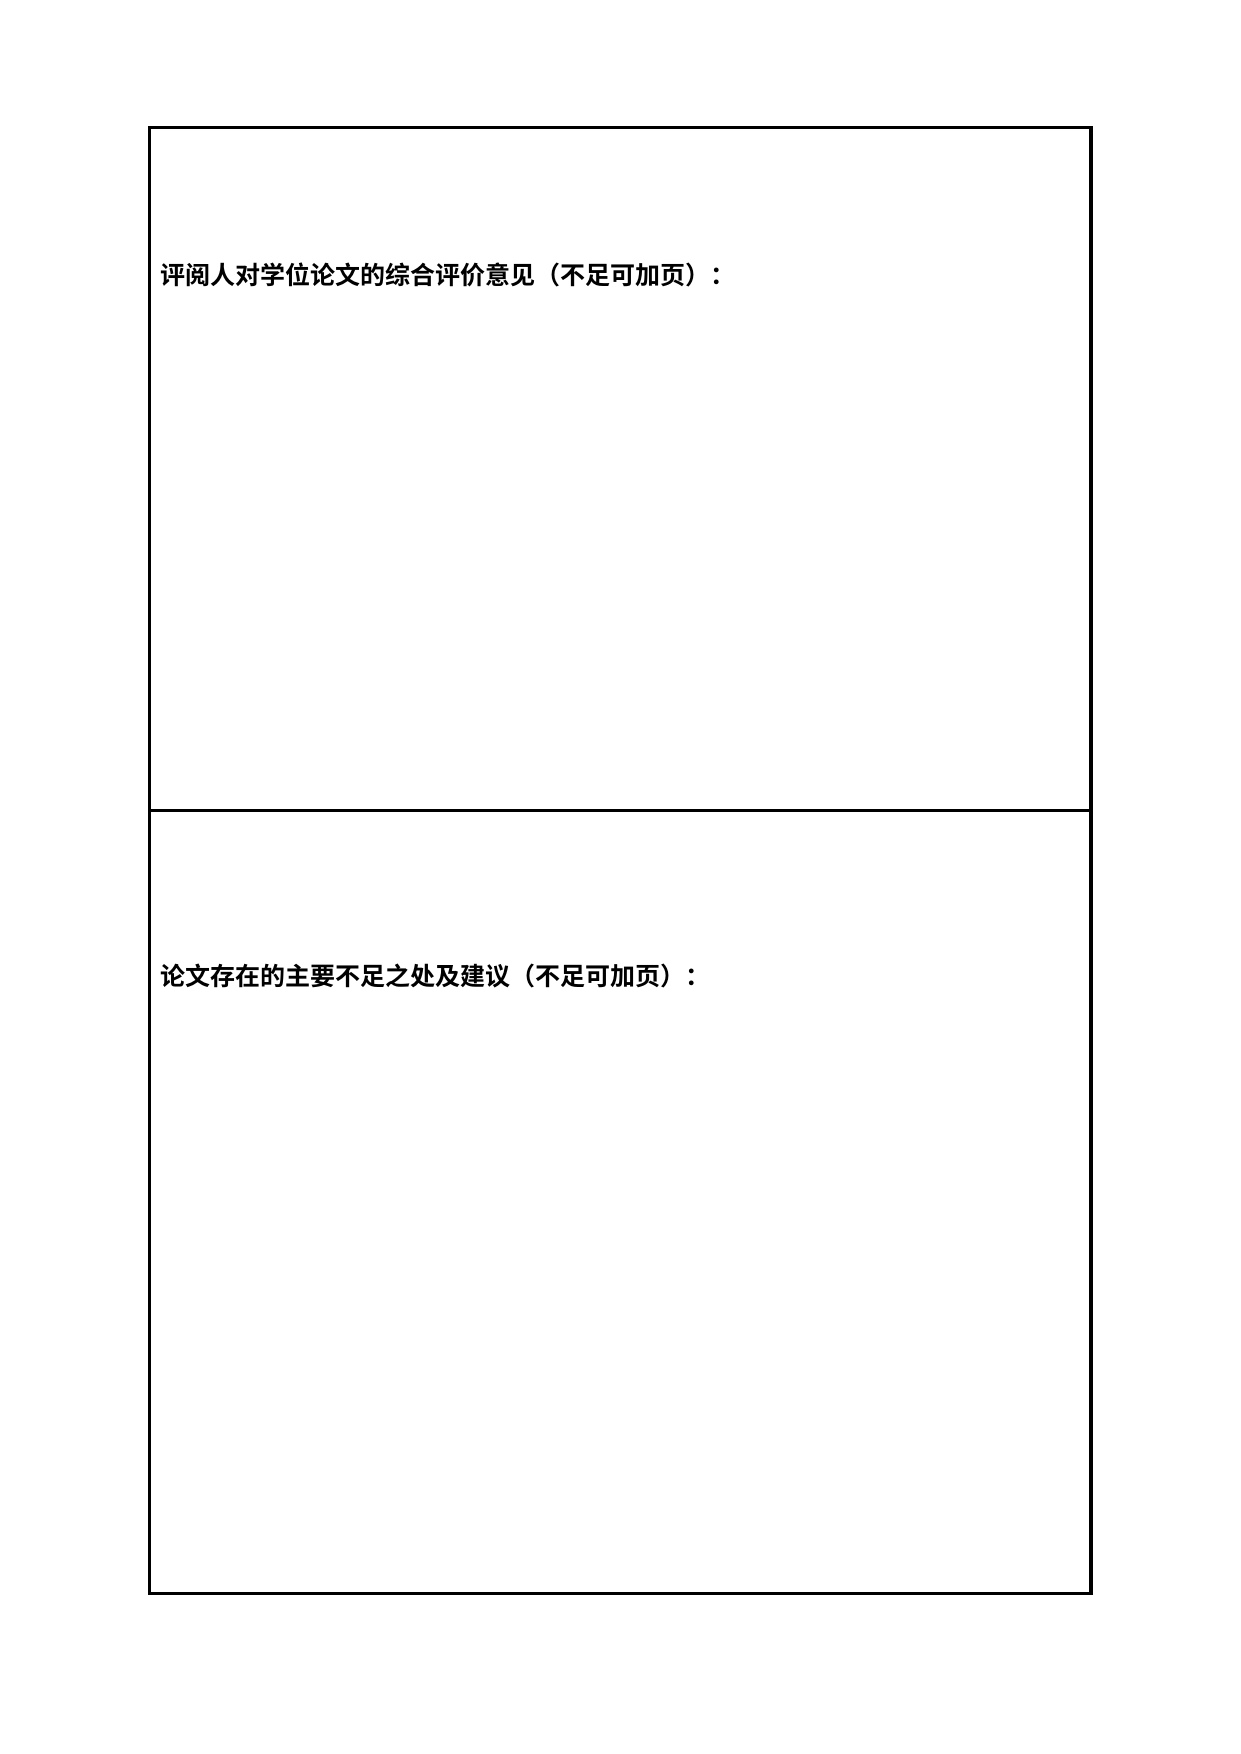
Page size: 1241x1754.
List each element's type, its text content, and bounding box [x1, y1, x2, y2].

table_header 评阅人对学位论文的综合评价意见（不足可加页）： [151, 129, 1089, 809]
table_cell 论文存在的主要不足之处及建议（不足可加页）： [151, 812, 1089, 1592]
